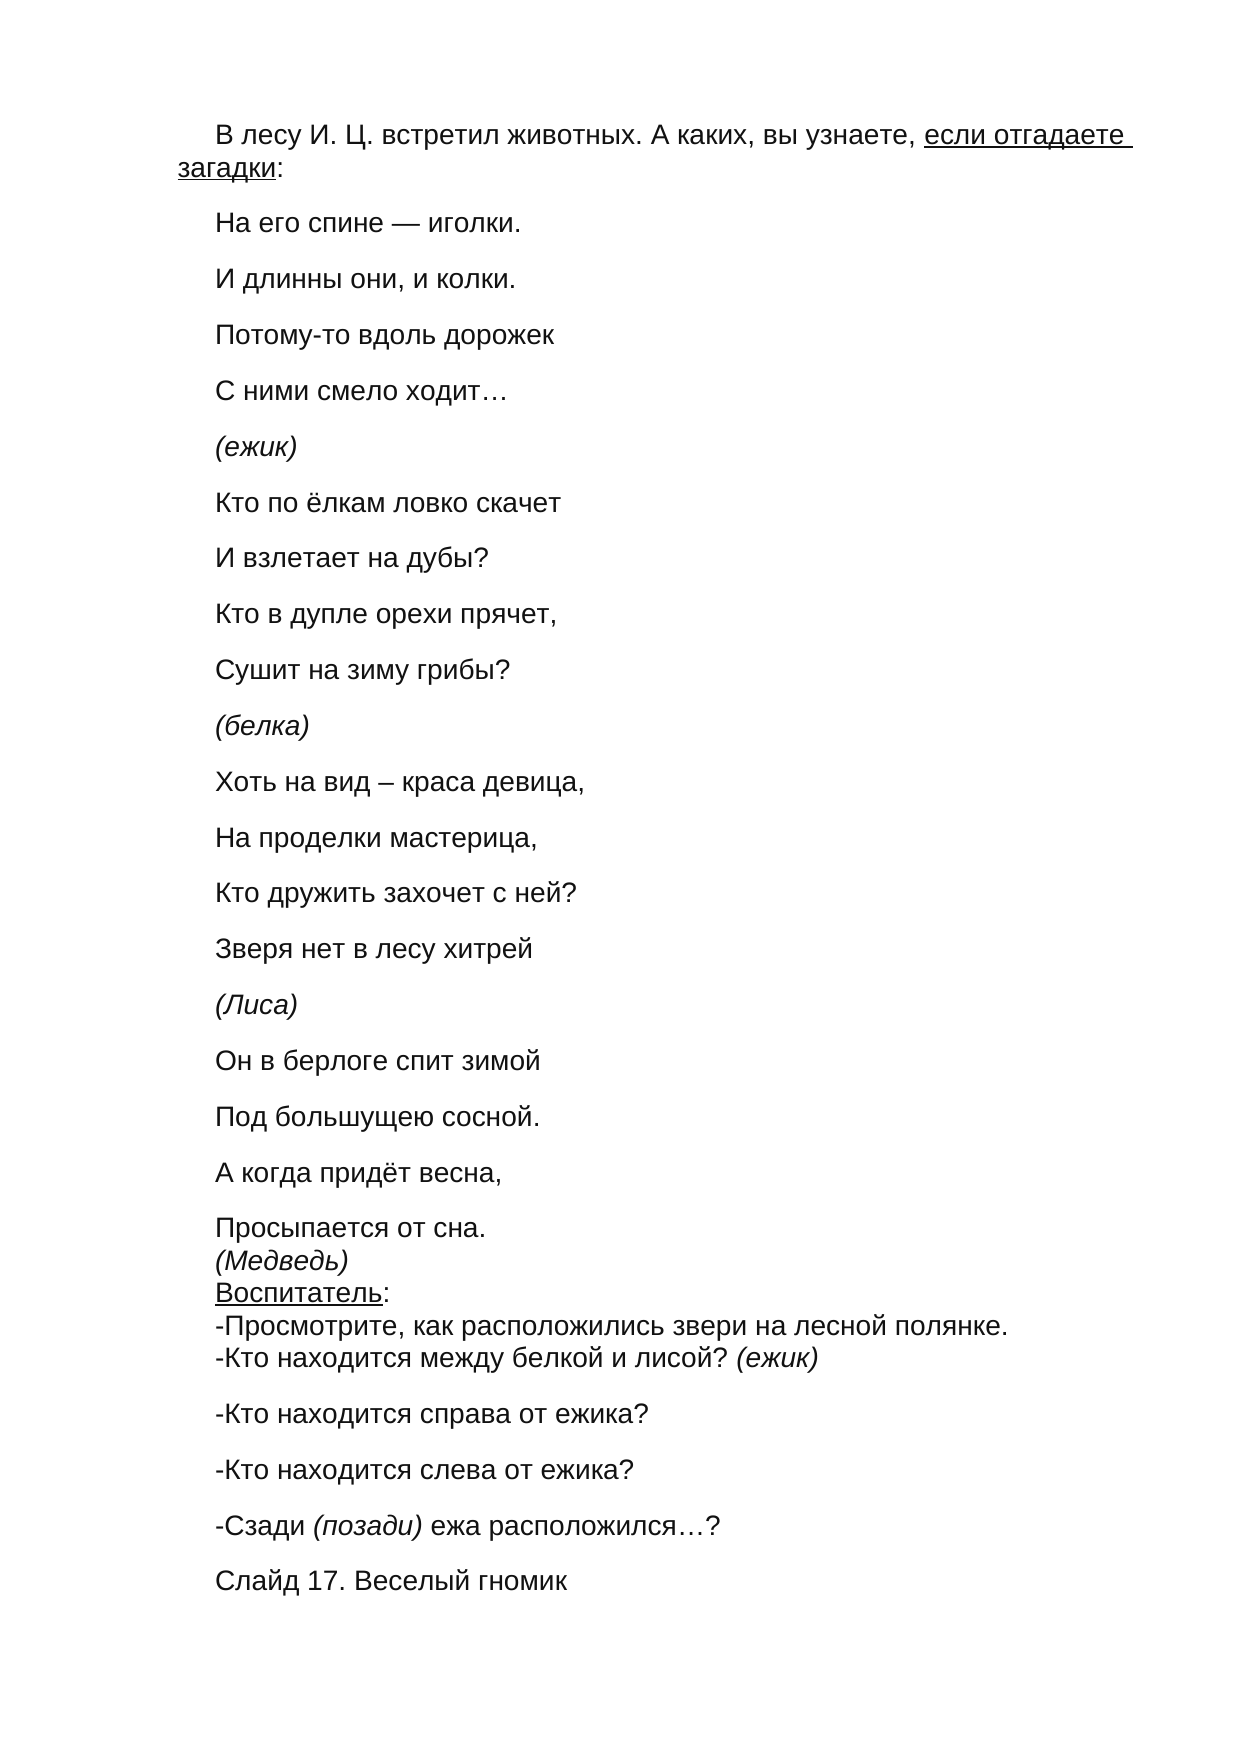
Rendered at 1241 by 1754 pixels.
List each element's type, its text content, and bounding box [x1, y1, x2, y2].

text (Медведь) [177, 1244, 1152, 1276]
text Кто по ёлкам ловко скачет [177, 486, 1152, 518]
text Потому-то вдоль дорожек [177, 318, 1152, 350]
text Просыпается от сна. [177, 1211, 1152, 1244]
text И взлетает на дубы? [177, 541, 1152, 574]
text (Лиса) [177, 988, 1152, 1020]
text -Кто находится слева от ежика? [177, 1453, 1152, 1485]
text Он в берлоге спит зимой [177, 1044, 1152, 1076]
text В лесу И. Ц. встретил животных. А каких, вы узнаете, если отгадаете загадки: [177, 118, 1152, 183]
text Под большущею сосной. [177, 1100, 1152, 1132]
text -Просмотрите, как расположились звери на лесной полянке. [177, 1308, 1152, 1341]
text На проделки мастерица, [177, 821, 1152, 853]
text Хоть на вид – краса девица, [177, 765, 1152, 797]
text Воспитатель: [177, 1276, 1152, 1308]
text Зверя нет в лесу хитрей [177, 932, 1152, 964]
text -Кто находится между белкой и лисой? (ежик) [177, 1341, 1152, 1373]
text С ними смело ходит… [177, 374, 1152, 406]
text -Кто находится справа от ежика? [177, 1397, 1152, 1429]
text А когда придёт весна, [177, 1156, 1152, 1188]
text (ежик) [177, 430, 1152, 462]
text Сушит на зиму грибы? [177, 653, 1152, 685]
text Кто в дупле орехи прячет, [177, 597, 1152, 629]
text На его спине — иголки. [177, 206, 1152, 239]
text (белка) [177, 709, 1152, 741]
text Кто дружить захочет с ней? [177, 876, 1152, 909]
text -Сзади (позади) ежа расположился…? [177, 1508, 1152, 1541]
text И длинны они, и колки. [177, 262, 1152, 294]
text Слайд 17. Веселый гномик [177, 1564, 1152, 1597]
